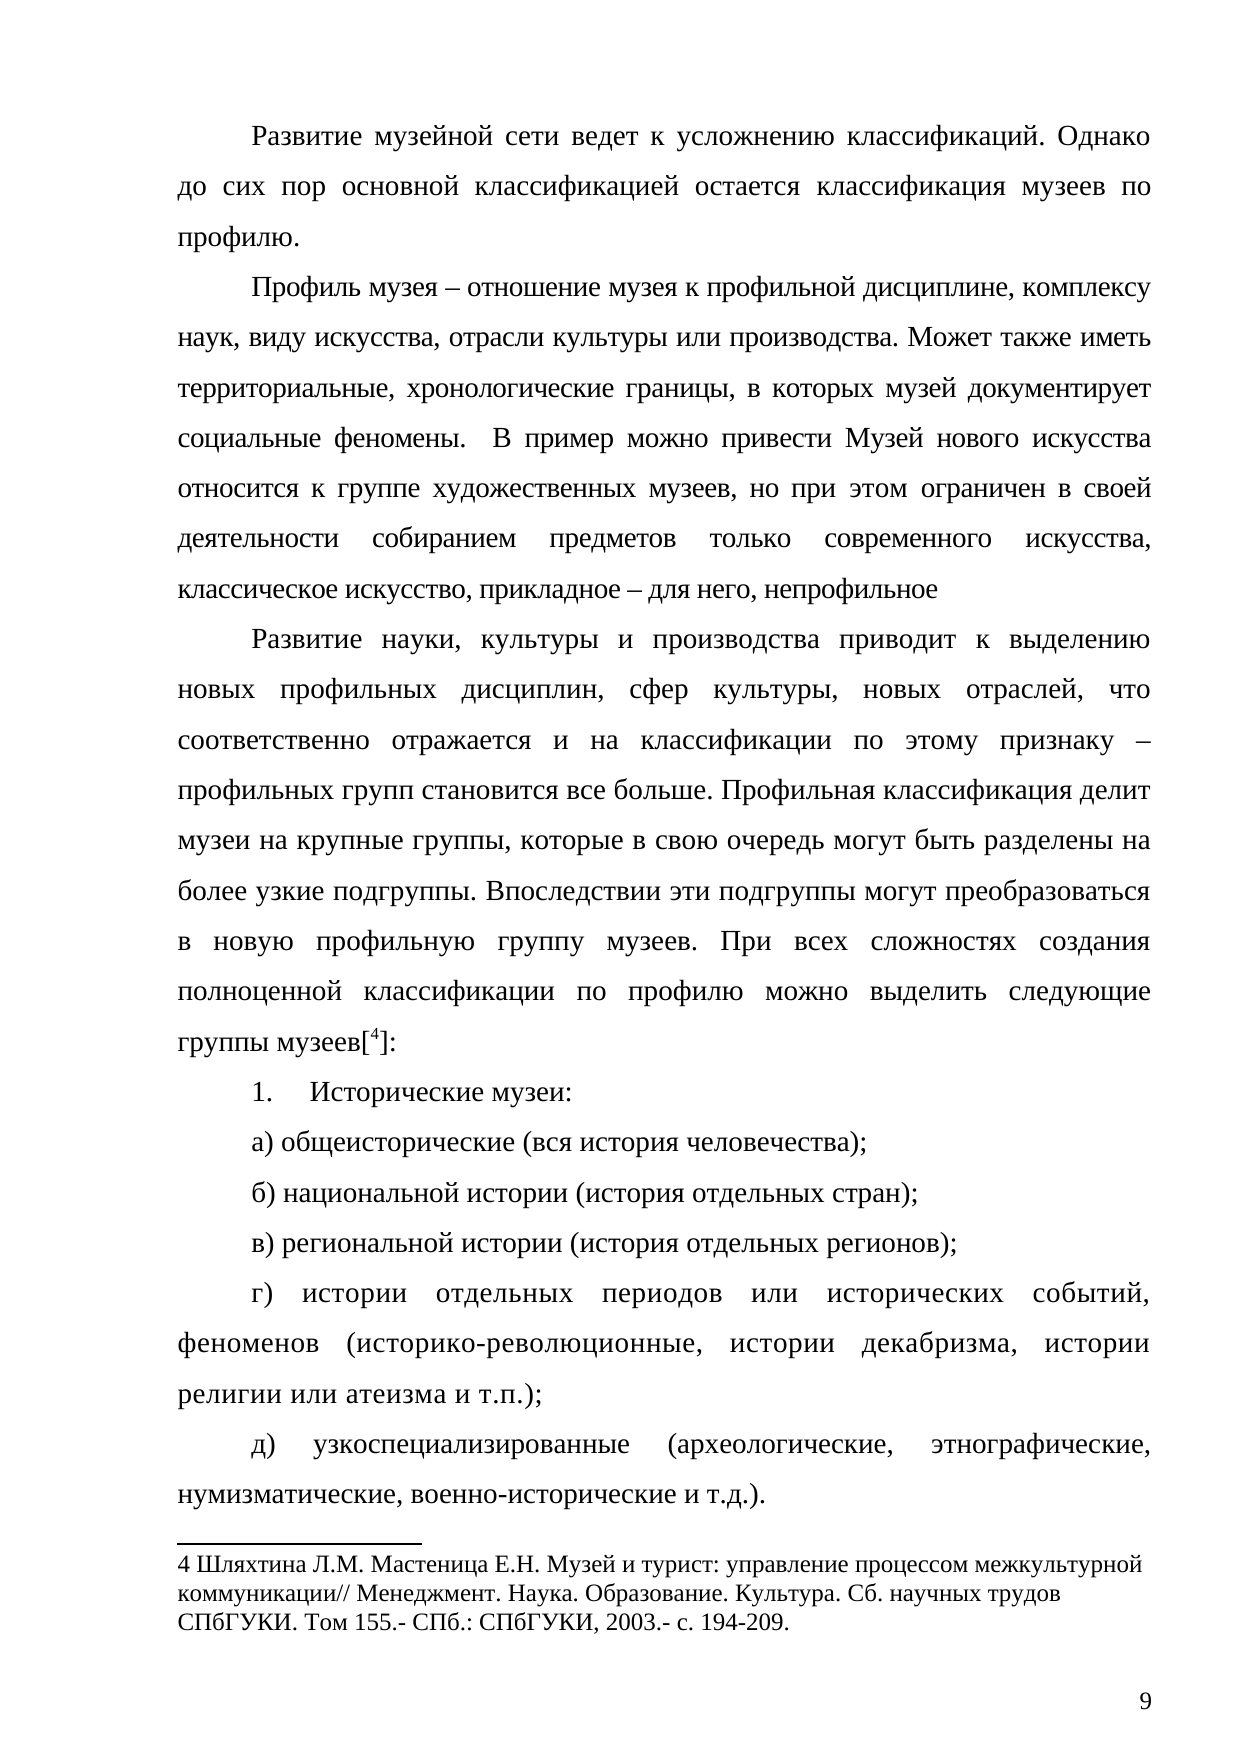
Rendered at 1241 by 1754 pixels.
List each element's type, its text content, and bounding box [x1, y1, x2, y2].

text Профиль музея – отношение музея к профильной дисциплине, комплексу наук, виду искусства, отрасли культуры или производства. Может также иметь территориальные, хронологические границы, в которых музей документирует социальные феномены. В пример можно привести Музей нового искусства относится к группе художественных музеев, но при этом ограничен в своей деятельности собиранием предметов только современного искусства, классическое искусство, прикладное – для него, непрофильное [177, 269, 1152, 604]
text б) национальной истории (история отдельных стран); [177, 1175, 1152, 1208]
text г) истории отдельных периодов или исторических событий, феноменов (историко-революционные, истории декабризма, истории религии или атеизма и т.п.); [177, 1275, 1152, 1409]
text д) узкоспециализированные (археологические, этнографические, нумизматические, военно-исторические и т.д.). [177, 1426, 1152, 1510]
text 1. Исторические музеи: [177, 1074, 1152, 1108]
text Развитие науки, культуры и производства приводит к выделению новых профильных дисциплин, сфер культуры, новых отраслей, что соответственно отражается и на классификации по этому признаку – профильных групп становится все больше. Профильная классификация делит музеи на крупные группы, которые в свою очередь могут быть разделены на более узкие подгруппы. Впоследствии эти подгруппы могут преобразоваться в новую профильную группу музеев. При всех сложностях создания полноценной классификации по профилю можно выделить следующие группы музеев[]: [177, 621, 1152, 1057]
text а) общеисторические (вся история человечества); [177, 1124, 1152, 1158]
text в) региональной истории (история отдельных регионов); [177, 1225, 1152, 1258]
text Развитие музейной сети ведет к усложнению классификаций. Однако до сих пор основной классификацией остается классификация музеев по профилю. [177, 118, 1152, 252]
